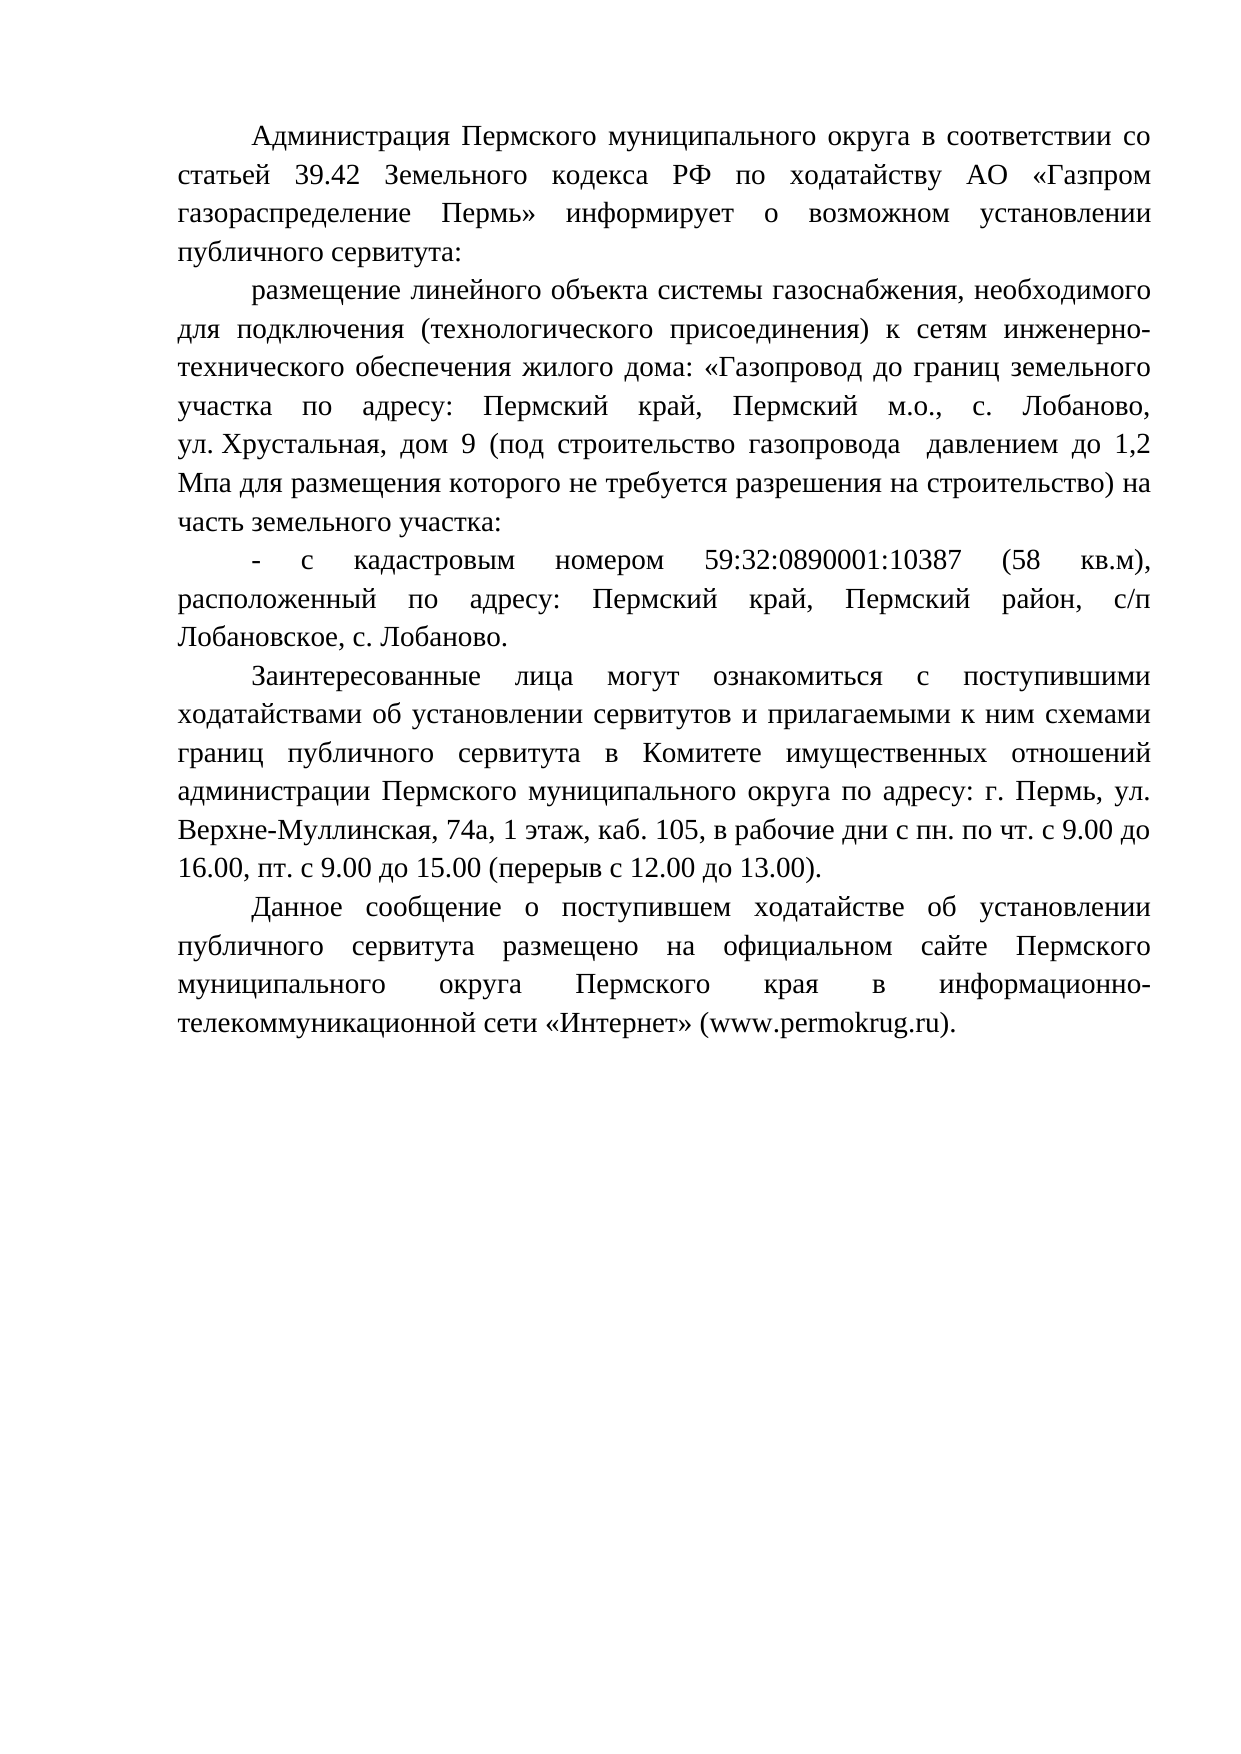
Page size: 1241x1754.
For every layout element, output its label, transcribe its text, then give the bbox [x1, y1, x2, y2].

text размещение линейного объекта системы газоснабжения, необходимого для подключения (технологического присоединения) к сетям инженерно-технического обеспечения жилого дома: «Газопровод до границ земельного участка по адресу: Пермский край, Пермский м.о., с. Лобаново, ул. Хрустальная, дом 9 (под строительство газопровода давлением до 1,2 Мпа для размещения которого не требуется разрешения на строительство) на часть земельного участка: [177, 272, 1152, 537]
text Администрация Пермского муниципального округа в соответствии со статьей 39.42 Земельного кодекса РФ по ходатайству АО «Газпром газораспределение Пермь» информирует о возможном установлении публичного сервитута: [177, 118, 1152, 267]
text Данное сообщение о поступившем ходатайстве об установлении публичного сервитута размещено на официальном сайте Пермского муниципального округа Пермского края в информационно-телекоммуникационной сети «Интернет» (www.permokrug.ru). [177, 889, 1152, 1038]
text - с кадастровым номером 59:32:0890001:10387 (58 кв.м), расположенный по адресу: Пермский край, Пермский район, с/п Лобановское, с. Лобаново. [177, 542, 1152, 653]
text Заинтересованные лица могут ознакомиться с поступившими ходатайствами об установлении сервитутов и прилагаемыми к ним схемами границ публичного сервитута в Комитете имущественных отношений администрации Пермского муниципального округа по адресу: г. Пермь, ул. Верхне-Муллинская, 74а, 1 этаж, каб. 105, в рабочие дни с пн. по чт. с 9.00 до 16.00, пт. с 9.00 до 15.00 (перерыв с 12.00 до 13.00). [177, 658, 1152, 884]
